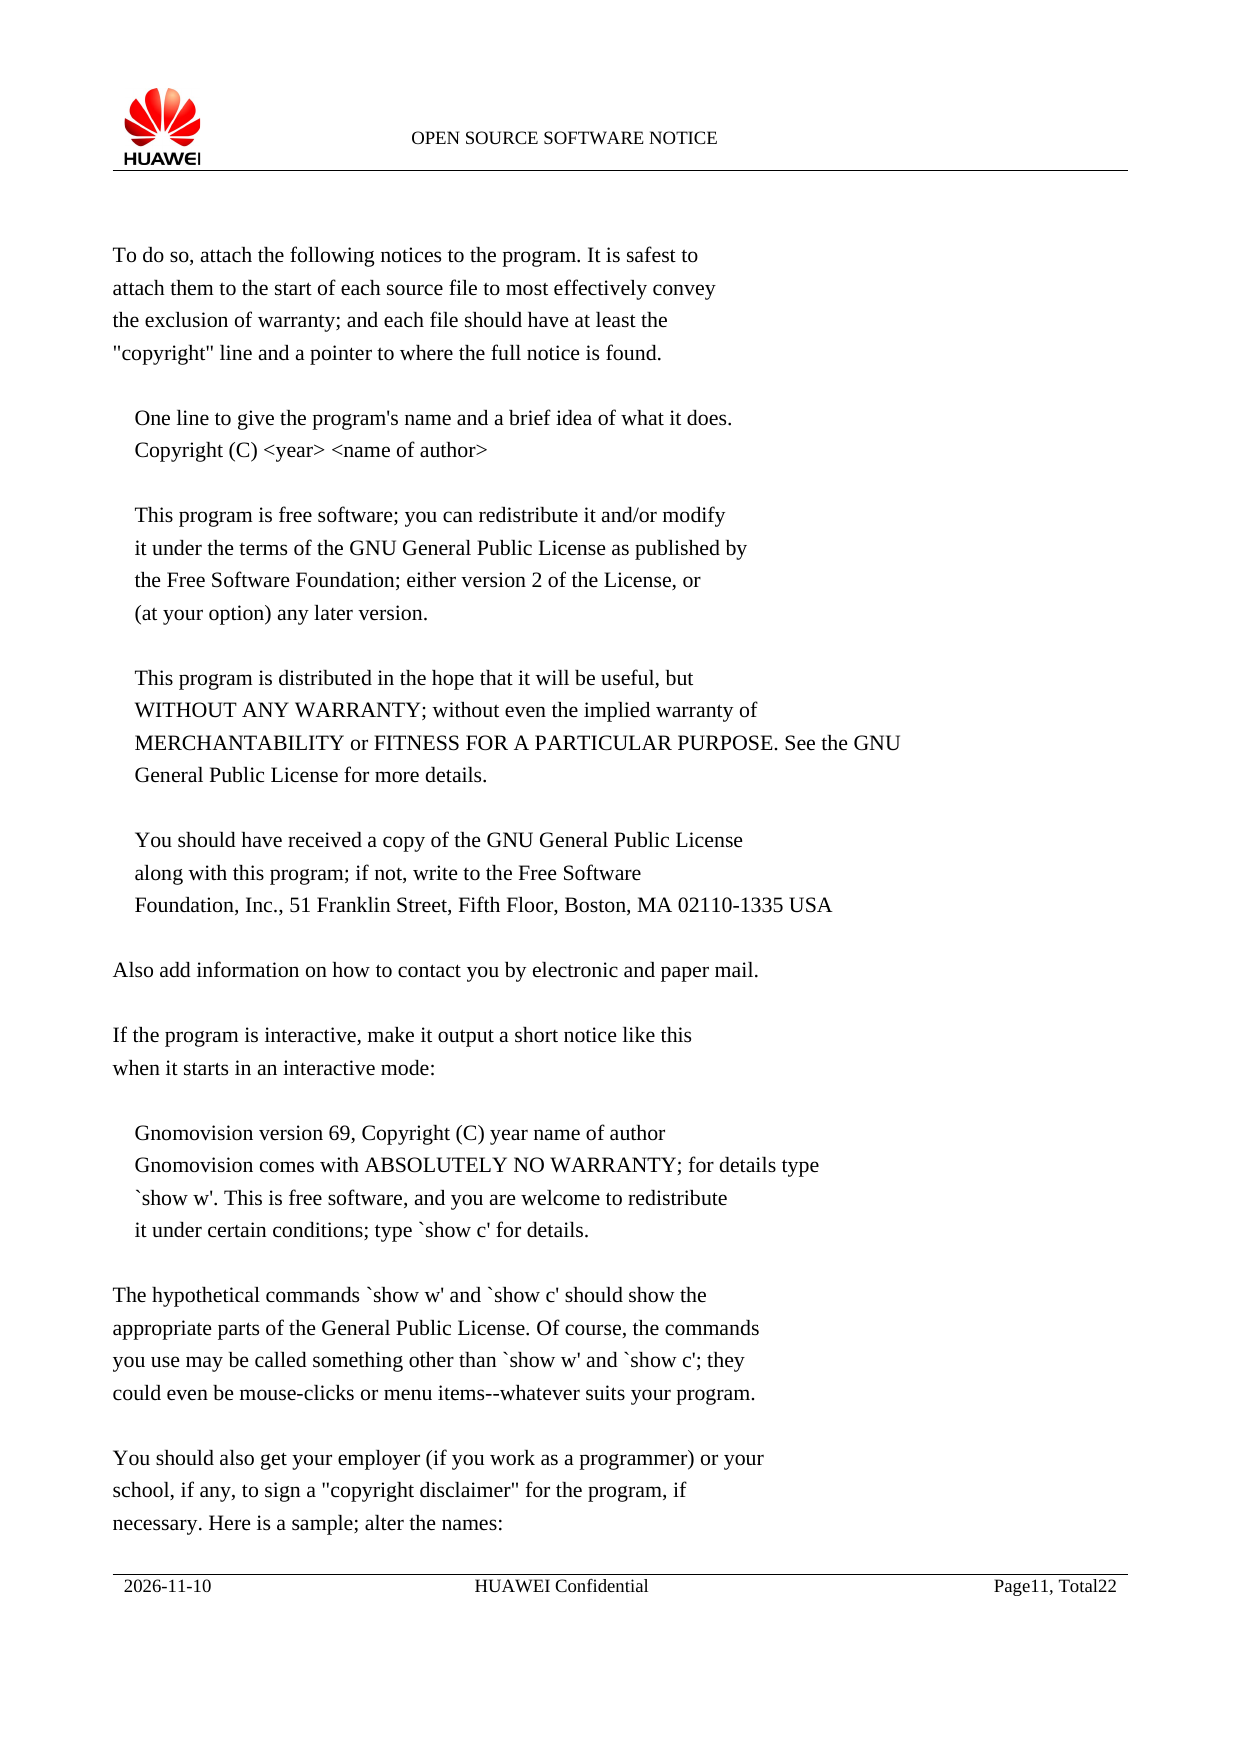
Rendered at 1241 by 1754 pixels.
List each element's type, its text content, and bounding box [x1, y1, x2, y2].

picture [124, 88, 201, 165]
